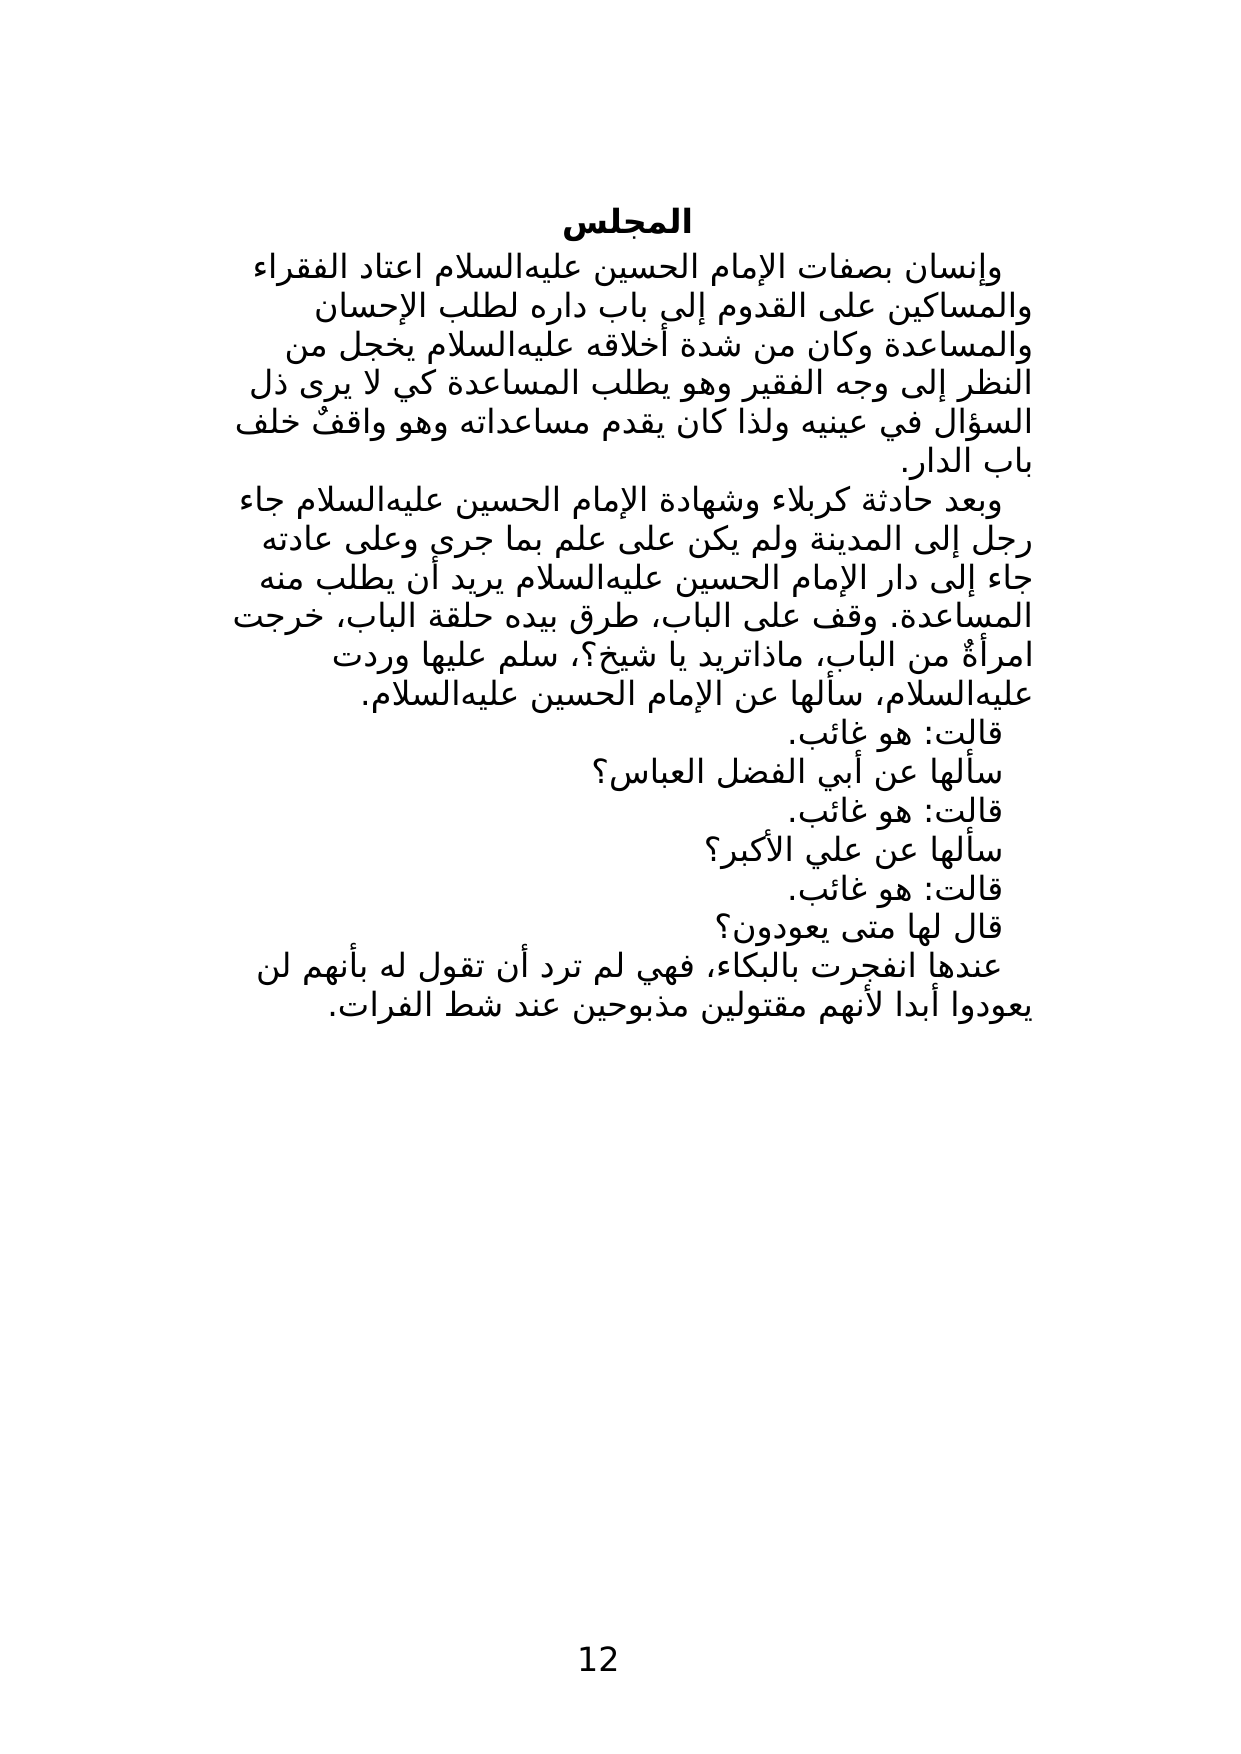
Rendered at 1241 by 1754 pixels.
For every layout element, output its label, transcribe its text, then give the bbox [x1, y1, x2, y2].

text وبعد حادثة كربلاء وشهادة الإمام الحسين عليه‌السلام جاء رجل إلى المدينة ولم يكن على علم بما جرى وعلى عادته جاء إلى دار الإمام الحسين عليه‌السلام يريد أن يطلب منه المساعدة. وقف على الباب، طرق بيده حلقة الباب، خرجت امرأةٌ من الباب، ماذاتريد يا شيخ؟، سلم عليها وردت عليه‌السلام، سألها عن الإمام الحسين عليه‌السلام. [222, 480, 1033, 713]
text قالت: هو غائب. [222, 713, 1033, 752]
text سألها عن علي الأكبر؟ [222, 830, 1033, 869]
text المجلس [222, 202, 1033, 241]
text عندها انفجرت بالبكاء، فهي لم ترد أن تقول له بأنهم لن يعودوا أبدا لأنهم مقتولين مذبوحين عند شط الفرات. [222, 947, 1033, 1024]
text قال لها متى يعودون؟ [222, 908, 1033, 947]
text قالت: هو غائب. [222, 869, 1033, 908]
text وإنسان بصفات الإمام الحسين عليه‌السلام اعتاد الفقراء والمساكين على القدوم إلى باب داره لطلب الإحسان والمساعدة وكان من شدة أخلاقه عليه‌السلام يخجل من النظر إلى وجه الفقير وهو يطلب المساعدة كي لا يرى ذل السؤال في عينيه ولذا كان يقدم مساعداته وهو واقفٌ خلف باب الدار. [222, 247, 1033, 480]
text سألها عن أبي الفضل العباس؟ [222, 752, 1033, 791]
text قالت: هو غائب. [222, 791, 1033, 830]
